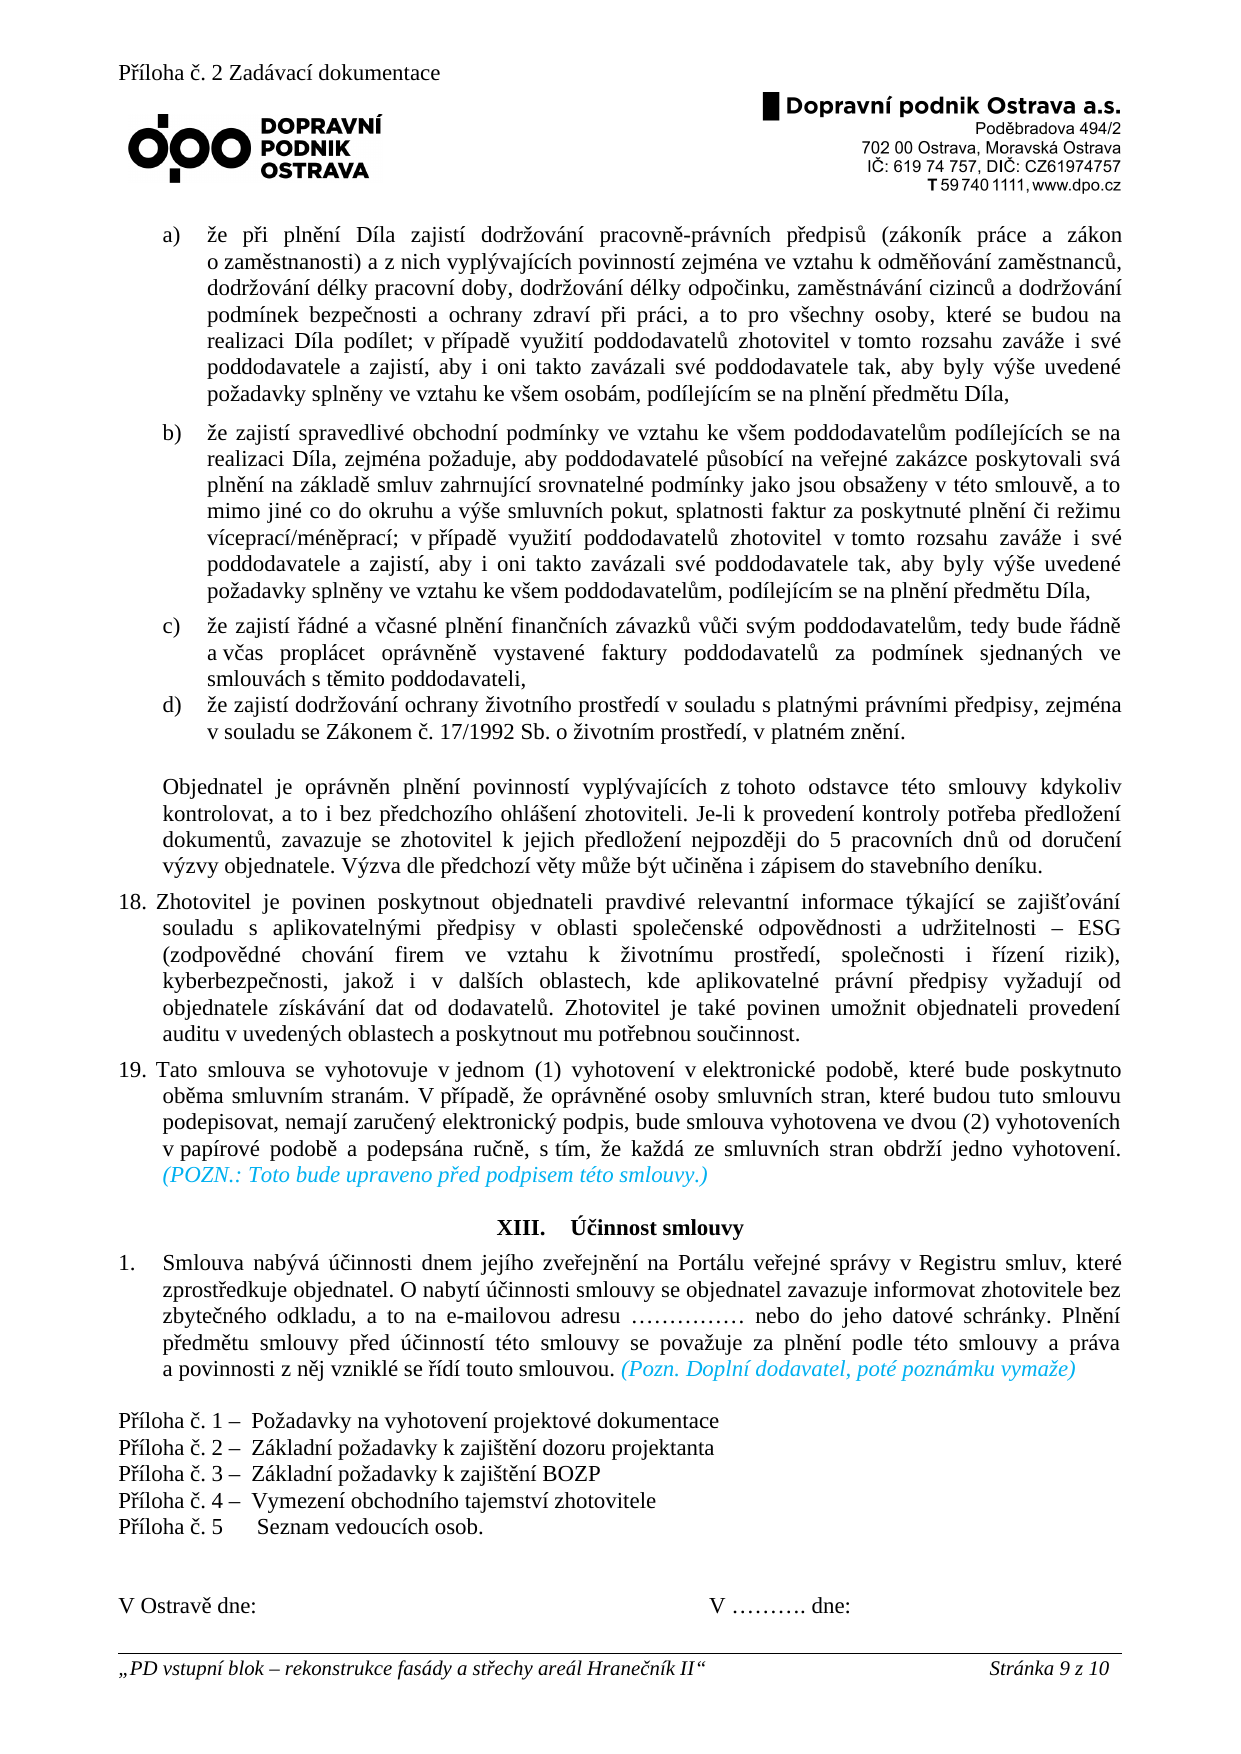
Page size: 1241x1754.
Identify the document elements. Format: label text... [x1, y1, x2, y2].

text Objednatel je oprávněn plnění povinností vyplývajících z tohoto odstavce této smlouvy kdykoliv kontrolovat, a to i bez předchozího ohlášení zhotoviteli. Je-li k provedení kontroly potřeba předložení dokumentů, zavazuje se zhotovitel k jejich předložení nejpozději do 5 pracovních dnů od doručení výzvy objednatele. Výzva dle předchozí věty může být učiněna i zápisem do stavebního deníku. [162, 773, 1122, 879]
text Příloha č. 2 – Základní požadavky k zajištění dozoru projektanta [118, 1434, 1122, 1460]
text Příloha č. 3 – Základní požadavky k zajištění BOZP [118, 1460, 1122, 1487]
text V Ostravě dne: V ………. dne: [118, 1592, 1122, 1618]
picture [762, 92, 1121, 194]
list že při plnění Díla zajistí dodržování pracovně-právních předpisů (zákoník práce a zákon o zaměstnanosti) a z nich vyplývajících povinností zejména ve vztahu k odměňování zaměstnanců, dodržování délky pracovní doby, dodržování délky odpočinku, zaměstnávání cizinců a dodržování podmínek bezpečnosti a ochrany zdraví při práci, a to pro všechny osoby, které se budou na realizaci Díla podílet; v případě využití poddodavatelů zhotovitel v tomto rozsahu zaváže i své poddodavatele a zajistí, aby i oni takto zavázali své poddodavatele tak, aby byly výše uvedené požadavky splněny ve vztahu ke všem osobám, podílejícím se na plnění předmětu Díla, [162, 222, 1122, 406]
list že zajistí spravedlivé obchodní podmínky ve vztahu ke všem poddodavatelům podílejících se na realizaci Díla, zejména požaduje, aby poddodavatelé působící na veřejné zakázce poskytovali svá plnění na základě smluv zahrnující srovnatelné podmínky jako jsou obsaženy v této smlouvě, a to mimo jiné co do okruhu a výše smluvních pokut, splatnosti faktur za poskytnuté plnění či režimu víceprací/méněprací; v případě využití poddodavatelů zhotovitel v tomto rozsahu zaváže i své poddodavatele a zajistí, aby i oni takto zavázali své poddodavatele tak, aby byly výše uvedené požadavky splněny ve vztahu ke všem poddodavatelům, podílejícím se na plnění předmětu Díla, [162, 418, 1122, 603]
list Tato smlouva se vyhotovuje v jednom (1) vyhotovení v elektronické podobě, které bude poskytnuto oběma smluvním stranám. V případě, že oprávněné osoby smluvních stran, které budou tuto smlouvu podepisovat, nemají zaručený elektronický podpis, bude smlouva vyhotovena ve dvou (2) vyhotoveních v papírové podobě a podepsána ručně, s tím, že každá ze smluvních stran obdrží jedno vyhotovení. (POZN.: Toto bude upraveno před podpisem této smlouvy.) [118, 1056, 1122, 1187]
text Příloha č. 1 – Požadavky na vyhotovení projektové dokumentace [118, 1408, 1122, 1434]
list Zhotovitel je povinen poskytnout objednateli pravdivé relevantní informace týkající se zajišťování souladu s aplikovatelnými předpisy v oblasti společenské odpovědnosti a udržitelnosti – ESG (zodpovědné chování firem ve vztahu k životnímu prostředí, společnosti i řízení rizik), kyberbezpečnosti, jakož i v dalších oblastech, kde aplikovatelné právní předpisy vyžadují od objednatele získávání dat od dodavatelů. Zhotovitel je také povinen umožnit objednateli provedení auditu v uvedených oblastech a poskytnout mu potřebnou součinnost. [118, 888, 1122, 1046]
picture [128, 114, 383, 183]
text Příloha č. 5 Seznam vedoucích osob. [118, 1513, 1122, 1539]
list Smlouva nabývá účinnosti dnem jejího zveřejnění na Portálu veřejné správy v Registru smluv, které zprostředkuje objednatel. O nabytí účinnosti smlouvy se objednatel zavazuje informovat zhotovitele bez zbytečného odkladu, a to na e-mailovou adresu …………… nebo do jeho datové schránky. Plnění předmětu smlouvy před účinností této smlouvy se považuje za plnění podle této smlouvy a práva a povinnosti z něj vzniklé se řídí touto smlouvou. (Pozn. Doplní dodavatel, poté poznámku vymaže) [118, 1249, 1122, 1381]
list Účinnost smlouvy [118, 1214, 1122, 1240]
text Příloha č. 4 – Vymezení obchodního tajemství zhotovitele [118, 1487, 1122, 1513]
list že zajistí řádné a včasné plnění finančních závazků vůči svým poddodavatelům, tedy bude řádně a včas proplácet oprávněně vystavené faktury poddodavatelů za podmínek sjednaných ve smlouvách s těmito poddodavateli, [162, 612, 1122, 691]
list že zajistí dodržování ochrany životního prostředí v souladu s platnými právními předpisy, zejména v souladu se Zákonem č. 17/1992 Sb. o životním prostředí, v platném znění. [162, 691, 1122, 744]
